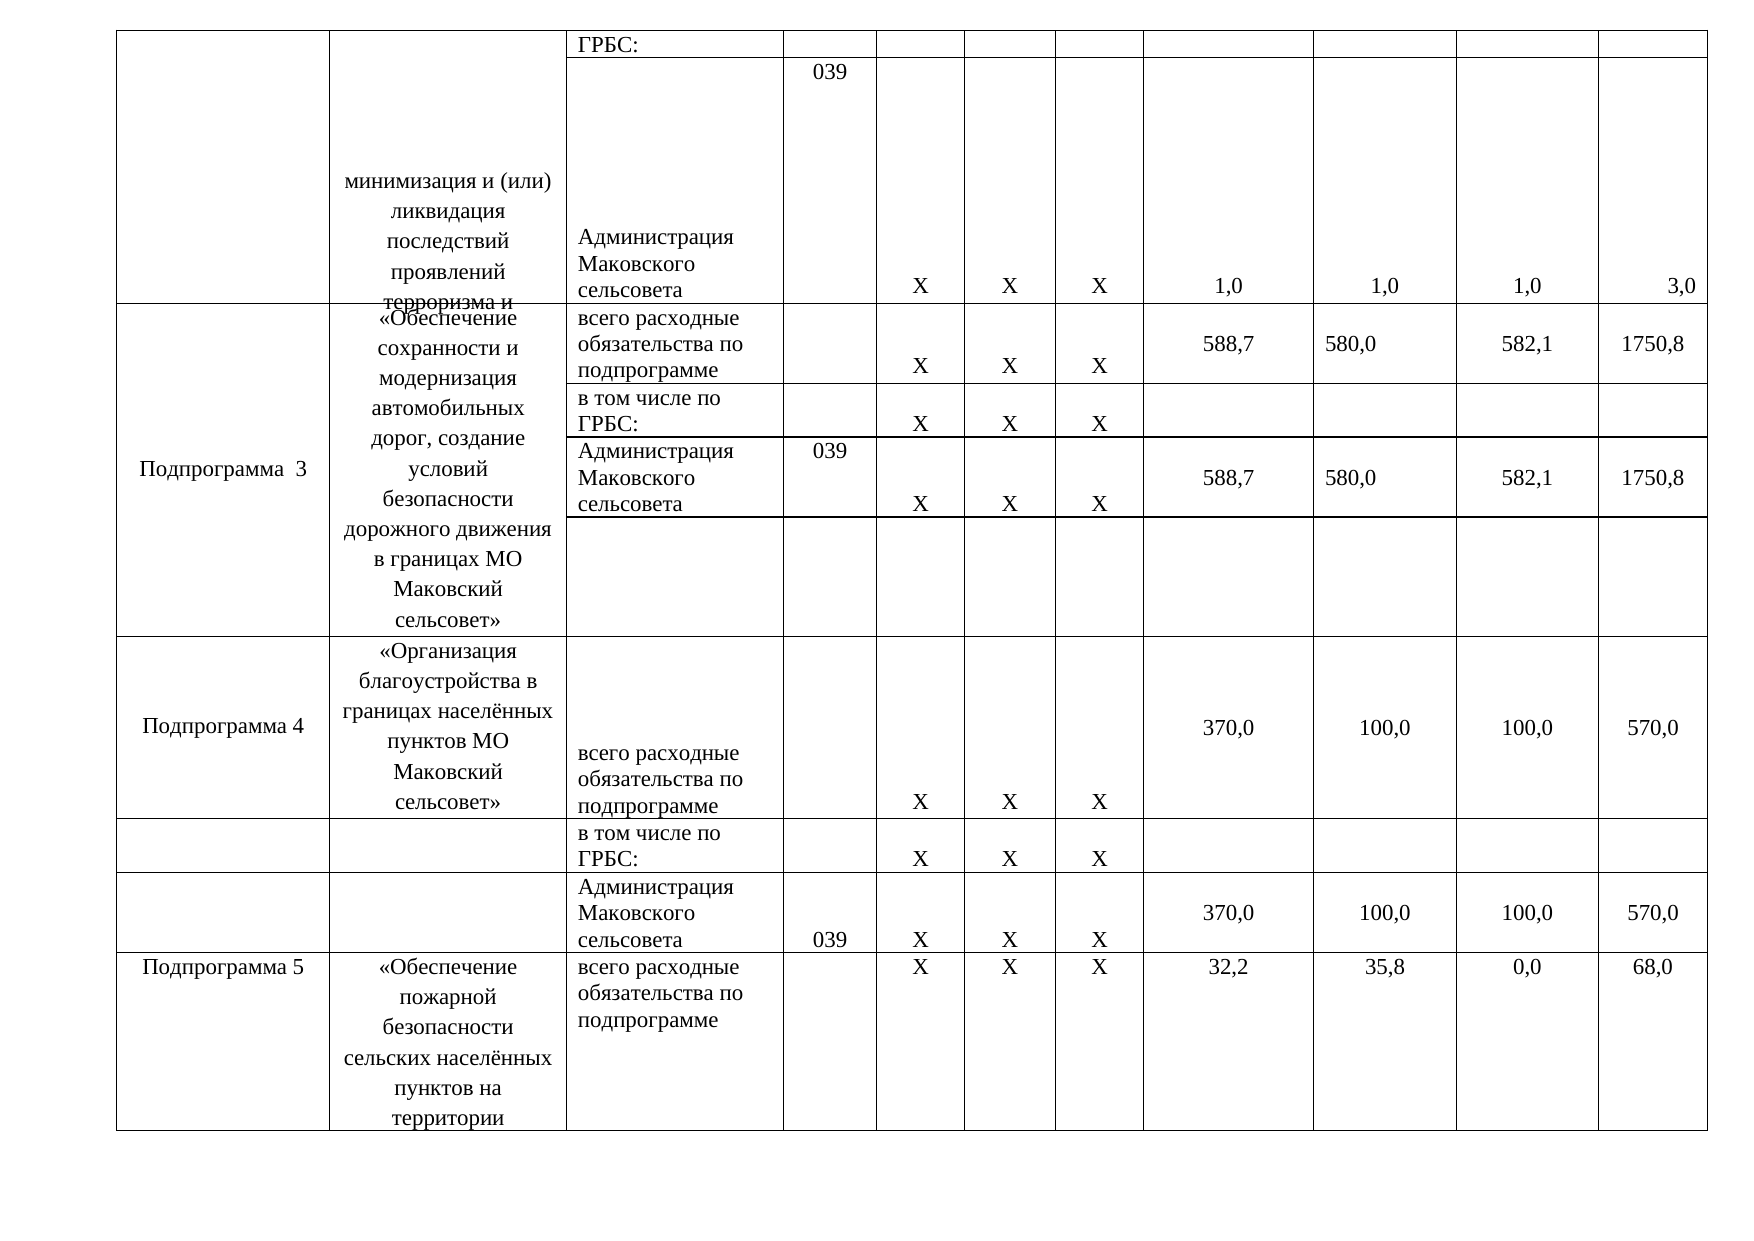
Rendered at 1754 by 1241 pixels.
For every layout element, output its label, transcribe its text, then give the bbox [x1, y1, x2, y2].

table_cell Х [1056, 58, 1143, 302]
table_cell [330, 953, 566, 1130]
table_cell Х [1056, 384, 1143, 436]
table_cell 582,1 [1457, 304, 1598, 383]
table_cell 1750,8 [1599, 438, 1707, 516]
table_cell Подпрограмма 5 [117, 953, 329, 1130]
table_cell Х [877, 304, 964, 383]
table_cell Х [965, 384, 1055, 436]
table_cell Х [965, 953, 1055, 1130]
table_cell Х [1056, 873, 1143, 952]
table_cell Х [877, 58, 964, 302]
table_cell Х [1056, 637, 1143, 818]
table_cell [784, 819, 876, 872]
table_cell [784, 384, 876, 436]
table_cell Х [877, 637, 964, 818]
table_cell Х [965, 58, 1055, 302]
table_cell [784, 31, 876, 57]
table_cell Х [877, 819, 964, 872]
table_cell 570,0 [1599, 873, 1707, 952]
table_cell [965, 518, 1055, 636]
table_cell в том числе по ГРБС: [567, 819, 783, 872]
table_cell 3,0 [1599, 58, 1707, 302]
table_cell [1314, 31, 1456, 57]
table_cell Х [877, 953, 964, 1130]
table_cell Х [965, 819, 1055, 872]
table_cell Х [877, 31, 964, 57]
table_cell Х [965, 637, 1055, 818]
table_cell [1314, 819, 1456, 872]
table_cell 582,1 [1457, 438, 1598, 516]
table_cell 68,0 [1599, 953, 1707, 1130]
table_cell 370,0 [1144, 637, 1313, 818]
table_cell [117, 819, 329, 872]
table_cell [1599, 31, 1707, 57]
table_cell в том числе по ГРБС: [567, 384, 783, 436]
table_cell 35,8 [1314, 953, 1456, 1130]
table_cell 0,0 [1457, 953, 1598, 1130]
table_cell 1,0 [1144, 58, 1313, 302]
table_cell [1457, 819, 1598, 872]
table_cell Х [1056, 819, 1143, 872]
table_cell 100,0 [1457, 637, 1598, 818]
table_cell Подпрограмма 4 [117, 637, 329, 818]
table_cell [1056, 518, 1143, 636]
table_cell 370,0 [1144, 873, 1313, 952]
table_cell Подпрограмма 3 [117, 304, 329, 636]
table_cell Х [965, 873, 1055, 952]
table_cell [1314, 518, 1456, 636]
table_cell 1,0 [1457, 58, 1598, 302]
table_cell 570,0 [1599, 637, 1707, 818]
table_cell Х [965, 31, 1055, 57]
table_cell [567, 304, 783, 383]
table_cell Х [1056, 438, 1143, 516]
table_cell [567, 953, 783, 1130]
table_cell [784, 637, 876, 818]
table_cell [117, 873, 329, 952]
table_cell Х [877, 873, 964, 952]
table_cell Администрация Маковского сельсовета [567, 58, 783, 302]
table_cell всего расходные обязательства по подпрограмме [567, 637, 783, 818]
table_cell Администрация Маковского сельсовета [567, 873, 783, 952]
table_cell [1599, 384, 1707, 436]
table_cell [330, 819, 566, 872]
table_cell 588,7 [1144, 304, 1313, 383]
table_cell Х [1056, 304, 1143, 383]
table_cell 1750,8 [1599, 304, 1707, 383]
table_cell 1,0 [1314, 58, 1456, 302]
table_cell Х [1056, 31, 1143, 57]
table_cell Х [965, 438, 1055, 516]
table_cell [1144, 384, 1313, 436]
table_cell [1457, 31, 1598, 57]
table_cell Администрация Маковского сельсовета [567, 438, 783, 516]
table_cell 039 [784, 58, 876, 302]
table_cell 588,7 [1144, 438, 1313, 516]
table_cell «Обеспечение сохранности и модернизация автомобильных дорог, создание условий безопасности дорожного движения в границах МО Маковский сельсовет» [330, 304, 566, 636]
table_cell 100,0 [1314, 873, 1456, 952]
table_cell [1599, 819, 1707, 872]
table_cell Х [965, 304, 1055, 383]
table_cell 580,0 [1314, 438, 1456, 516]
table_cell [567, 518, 783, 636]
table_cell 32,2 [1144, 953, 1313, 1130]
table_cell [1457, 384, 1598, 436]
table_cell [567, 31, 783, 57]
table_cell [1144, 819, 1313, 872]
table_cell 100,0 [1457, 873, 1598, 952]
table_cell [1144, 518, 1313, 636]
table_cell 039 [784, 873, 876, 952]
table_cell [784, 518, 876, 636]
table_cell 580,0 [1314, 304, 1456, 383]
table_cell [784, 953, 876, 1130]
table_cell 100,0 [1314, 637, 1456, 818]
table_cell [1599, 518, 1707, 636]
table_cell [784, 304, 876, 383]
table_cell [1314, 384, 1456, 436]
table_cell Х [877, 438, 964, 516]
table_cell [1144, 31, 1313, 57]
table_cell Х [877, 384, 964, 436]
table_cell 039 [784, 438, 876, 516]
table_cell Х [1056, 953, 1143, 1130]
table_cell [877, 518, 964, 636]
table_cell «Организация благоустройства в границах населённых пунктов МО Маковский сельсовет» [330, 637, 566, 818]
table_cell [1457, 518, 1598, 636]
table_cell [330, 873, 566, 952]
